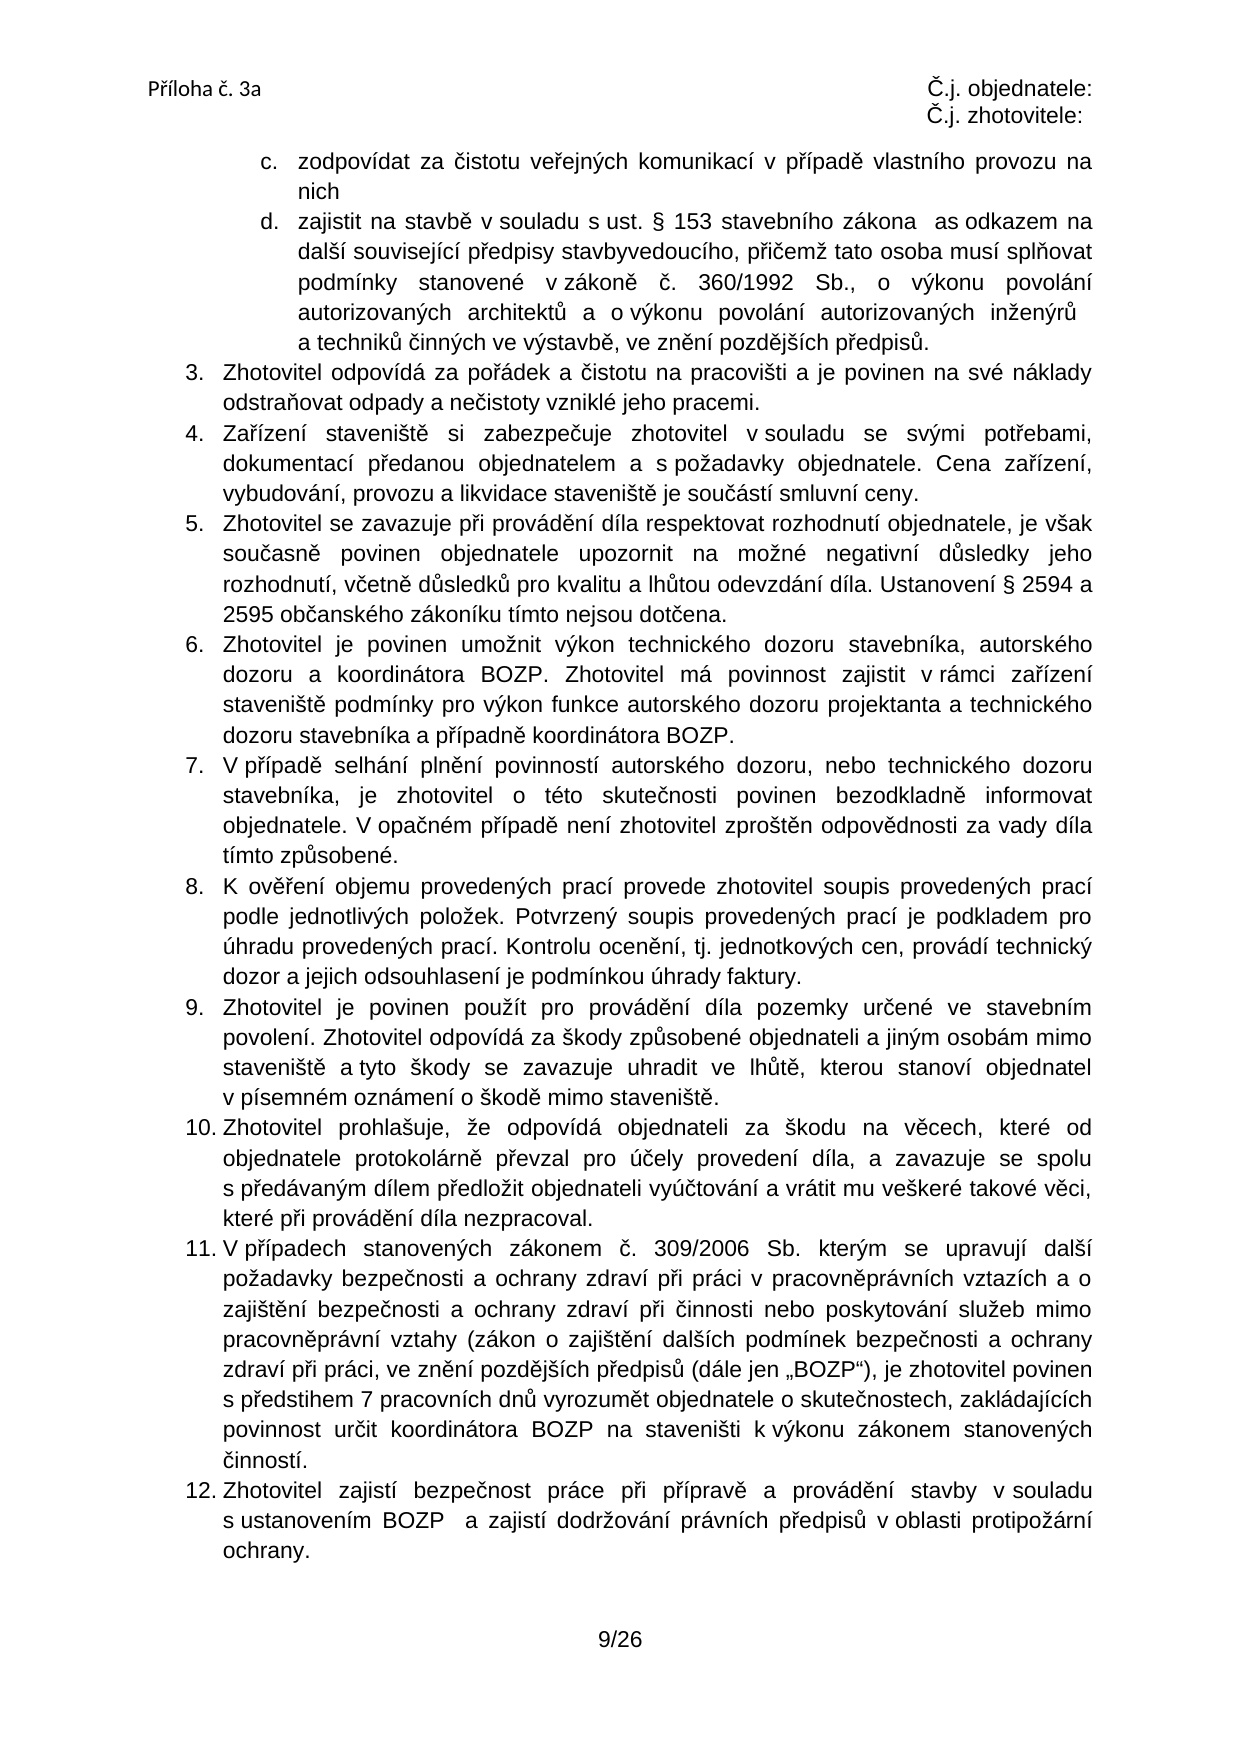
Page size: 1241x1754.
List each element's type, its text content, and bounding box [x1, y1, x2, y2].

list K ověření objemu provedených prací provede zhotovitel soupis provedených prací podle jednotlivých položek. Potvrzený soupis provedených prací je podkladem pro úhradu provedených prací. Kontrolu ocenění, tj. jednotkových cen, provádí technický dozor a jejich odsouhlasení je podmínkou úhrady faktury. [185, 873, 1093, 989]
list Zařízení staveniště si zabezpečuje zhotovitel v souladu se svými potřebami, dokumentací předanou objednatelem a s požadavky objednatele. Cena zařízení, vybudování, provozu a likvidace staveniště je součástí smluvní ceny. [185, 419, 1093, 506]
list Zhotovitel je povinen umožnit výkon technického dozoru stavebníka, autorského dozoru a koordinátora BOZP. Zhotovitel má povinnost zajistit v rámci zařízení staveniště podmínky pro výkon funkce autorského dozoru projektanta a technického dozoru stavebníka a případně koordinátora BOZP. [185, 631, 1093, 748]
list zodpovídat za čistotu veřejných komunikací v případě vlastního provozu na nich [260, 148, 1093, 204]
list Zhotovitel se zavazuje při provádění díla respektovat rozhodnutí objednatele, je však současně povinen objednatele upozornit na možné negativní důsledky jeho rozhodnutí, včetně důsledků pro kvalitu a lhůtou odevzdání díla. Ustanovení § 2594 a 2595 občanského zákoníku tímto nejsou dotčena. [185, 510, 1093, 627]
list V případech stanovených zákonem č. 309/2006 Sb. kterým se upravují další požadavky bezpečnosti a ochrany zdraví při práci v pracovněprávních vztazích a o zajištění bezpečnosti a ochrany zdraví při činnosti nebo poskytování služeb mimo pracovněprávní vztahy (zákon o zajištění dalších podmínek bezpečnosti a ochrany zdraví při práci, ve znění pozdějších předpisů (dále jen „BOZP“), je zhotovitel povinen s předstihem 7 pracovních dnů vyrozumět objednatele o skutečnostech, zakládajících povinnost určit koordinátora BOZP na staveništi k výkonu zákonem stanovených činností. [185, 1235, 1093, 1473]
list Zhotovitel zajistí bezpečnost práce při přípravě a provádění stavby v souladu s ustanovením BOZP a zajistí dodržování právních předpisů v oblasti protipožární ochrany. [185, 1477, 1093, 1563]
list V případě selhání plnění povinností autorského dozoru, nebo technického dozoru stavebníka, je zhotovitel o této skutečnosti povinen bezodkladně informovat objednatele. V opačném případě není zhotovitel zproštěn odpovědnosti za vady díla tímto způsobené. [185, 752, 1093, 869]
list zajistit na stavbě v souladu s ust. § 153 stavebního zákona as odkazem na další související předpisy stavbyvedoucího, přičemž tato osoba musí splňovat podmínky stanovené v zákoně č. 360/1992 Sb., o výkonu povolání autorizovaných architektů a o výkonu povolání autorizovaných inženýrů a techniků činných ve výstavbě, ve znění pozdějších předpisů. [260, 208, 1093, 355]
list Zhotovitel odpovídá za pořádek a čistotu na pracovišti a je povinen na své náklady odstraňovat odpady a nečistoty vzniklé jeho pracemi. [185, 359, 1093, 416]
list Zhotovitel prohlašuje, že odpovídá objednateli za škodu na věcech, které od objednatele protokolárně převzal pro účely provedení díla, a zavazuje se spolu s předávaným dílem předložit objednateli vyúčtování a vrátit mu veškeré takové věci, které při provádění díla nezpracoval. [185, 1114, 1093, 1231]
list Zhotovitel je povinen použít pro provádění díla pozemky určené ve stavebním povolení. Zhotovitel odpovídá za škody způsobené objednateli a jiným osobám mimo staveniště a tyto škody se zavazuje uhradit ve lhůtě, kterou stanoví objednatel v písemném oznámení o škodě mimo staveniště. [185, 993, 1093, 1110]
